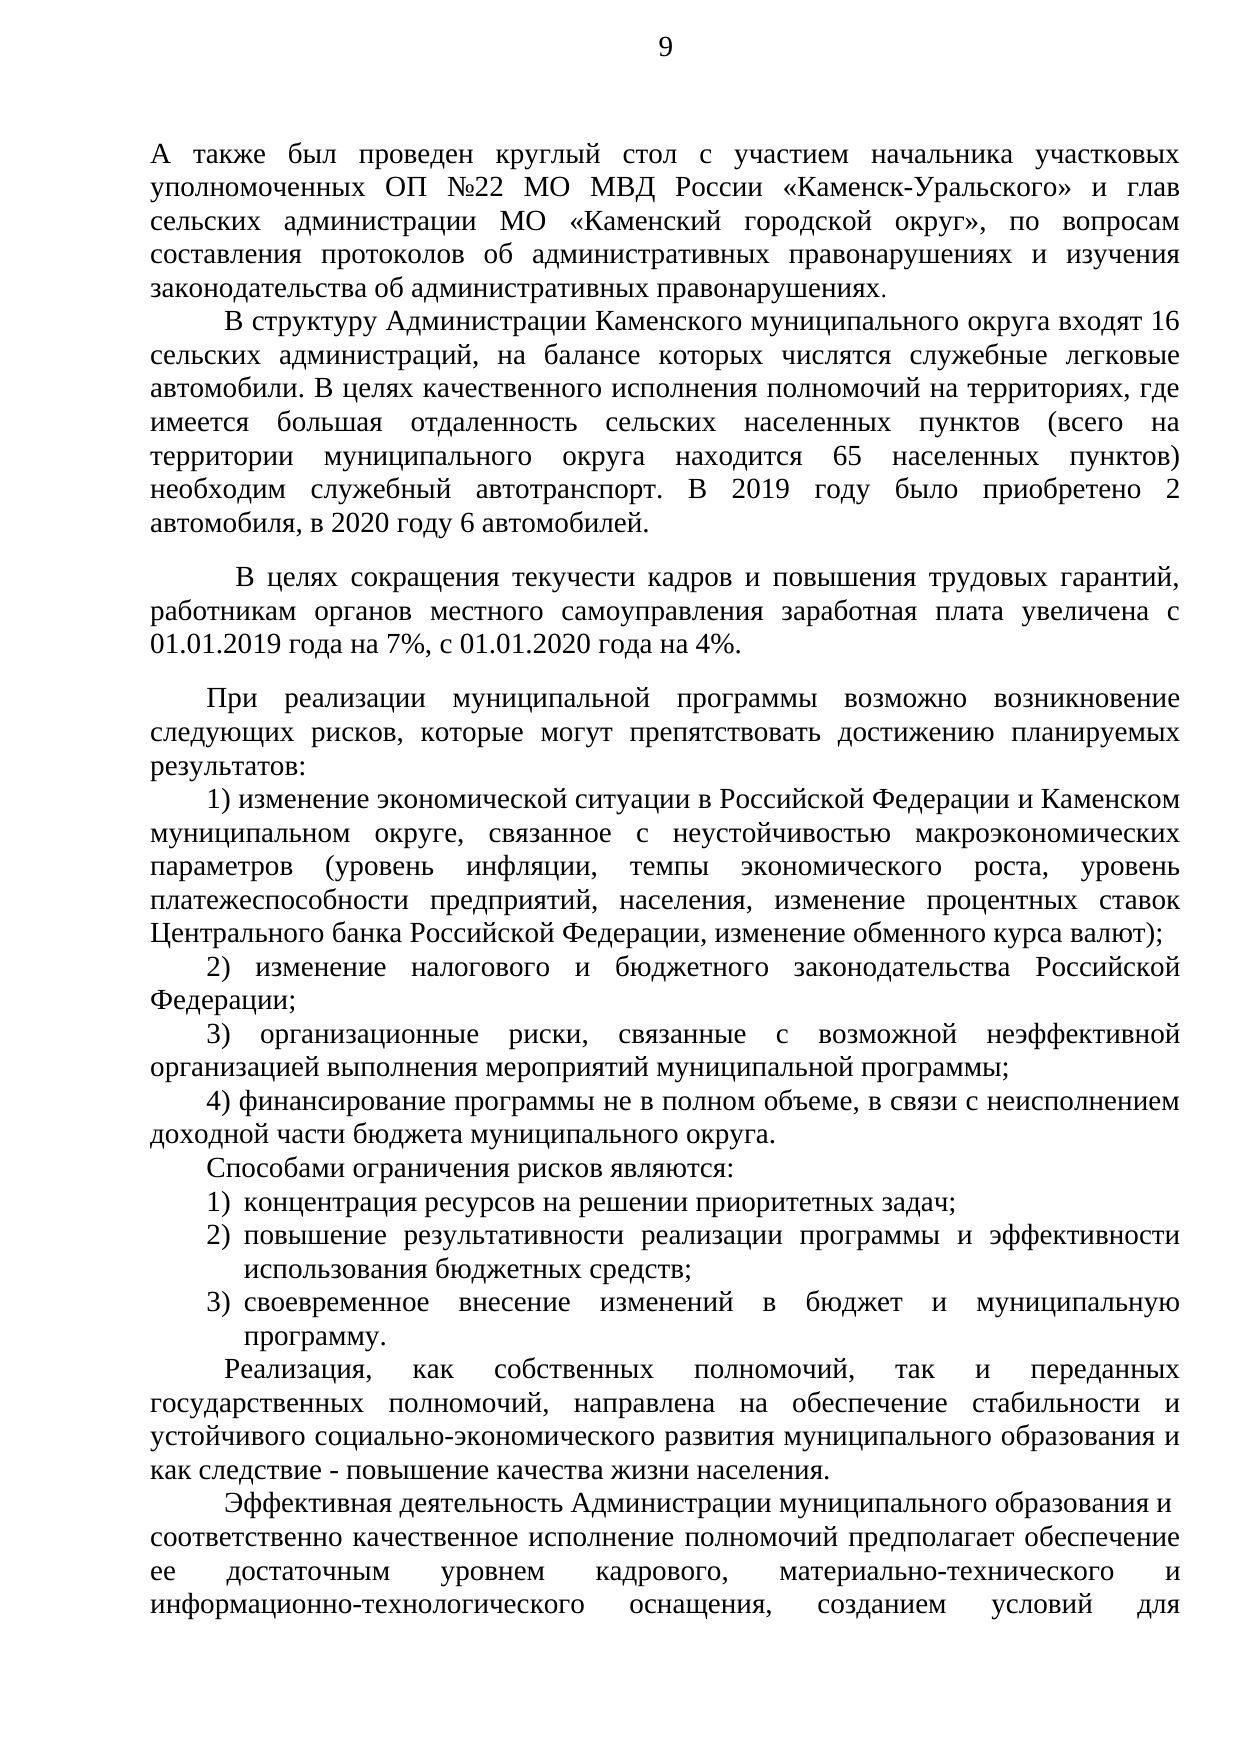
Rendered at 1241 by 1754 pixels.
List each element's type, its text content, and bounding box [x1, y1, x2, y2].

list повышение результативности реализации программы и эффективности использования бюджетных средств; [206, 1217, 1181, 1284]
text 1) изменение экономической ситуации в Российской Федерации и Каменском муниципальном округе, связанное с неустойчивостью макроэкономических параметров (уровень инфляции, темпы экономического роста, уровень платежеспособности предприятий, населения, изменение процентных ставок Центрального банка Российской Федерации, изменение обменного курса валют); [150, 781, 1181, 949]
text 4) финансирование программы не в полном объеме, в связи с неисполнением доходной части бюджета муниципального округа. [150, 1083, 1181, 1150]
text А также был проведен круглый стол с участием начальника участковых уполномоченных ОП №22 МО МВД России «Каменск-Уральского» и глав сельских администрации МО «Каменский городской округ», по вопросам составления протоколов об административных правонарушениях и изучения законодательства об административных правонарушениях. [150, 136, 1181, 303]
list своевременное внесение изменений в бюджет и муниципальную программу. [206, 1284, 1181, 1351]
text В целях сокращения текучести кадров и повышения трудовых гарантий, работникам органов местного самоуправления заработная плата увеличена с 01.01.2019 года на 7%, с 01.01.2020 года на 4%. [150, 559, 1181, 660]
text Эффективная деятельность Администрации муниципального образования и [150, 1486, 1181, 1519]
text Реализация, как собственных полномочий, так и переданных государственных полномочий, направлена на обеспечение стабильности и устойчивого социально-экономического развития муниципального образования и как следствие - повышение качества жизни населения. [150, 1351, 1181, 1486]
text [150, 1519, 1181, 1620]
text 2) изменение налогового и бюджетного законодательства Российской Федерации; [150, 949, 1181, 1016]
text Способами ограничения рисков являются: [150, 1150, 1181, 1184]
text 3) организационные риски, связанные с возможной неэффективной организацией выполнения мероприятий муниципальной программы; [150, 1016, 1181, 1083]
text При реализации муниципальной программы возможно возникновение следующих рисков, которые могут препятствовать достижению планируемых результатов: [150, 681, 1181, 781]
text В структуру Администрации Каменского муниципального округа входят 16 сельских администраций, на балансе которых числятся служебные легковые автомобили. В целях качественного исполнения полномочий на территориях, где имеется большая отдаленность сельских населенных пунктов (всего на территории муниципального округа находится 65 населенных пунктов) необходим служебный автотранспорт. В 2019 году было приобретено 2 автомобиля, в 2020 году 6 автомобилей. [150, 303, 1181, 538]
list концентрация ресурсов на решении приоритетных задач; [206, 1184, 1181, 1217]
